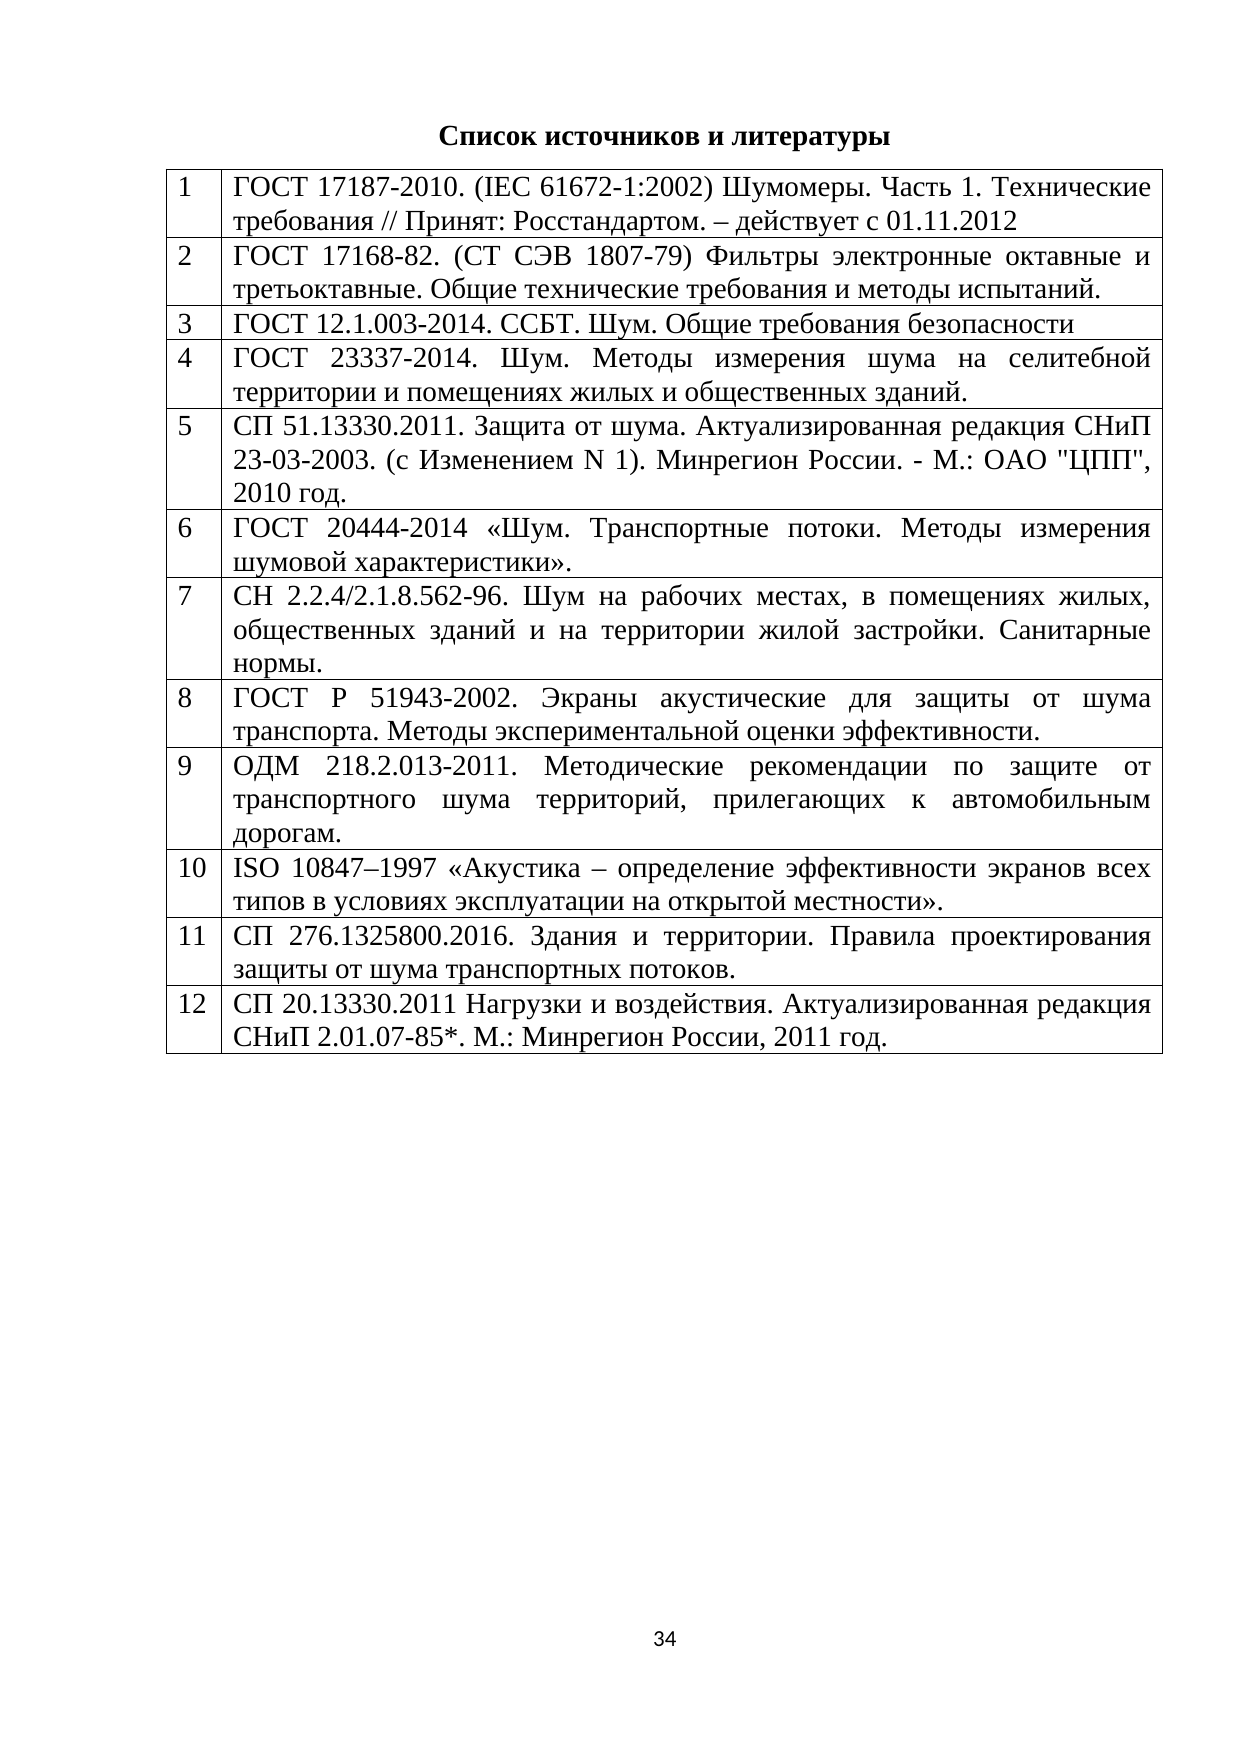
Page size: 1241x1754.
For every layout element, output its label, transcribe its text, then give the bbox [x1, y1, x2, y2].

table_cell ISO 10847–1997 «Акустика – определение эффективности экранов всех типов в условиях эксплуатации на открытой местности». [222, 850, 1162, 917]
table_cell 7 [167, 578, 221, 679]
table_cell ГОСТ Р 51943-2002. Экраны акустические для защиты от шума транспорта. Методы экспериментальной оценки эффективности. [222, 680, 1162, 747]
table_cell ГОСТ 17168-82. (СТ СЭВ 1807-79) Фильтры электронные октавные и третьоктавные. Общие технические требования и методы испытаний. [222, 238, 1162, 305]
table_cell ГОСТ 12.1.003-2014. ССБТ. Шум. Общие требования безопасности [222, 306, 1162, 339]
table_cell 5 [167, 409, 221, 509]
table_cell 3 [167, 306, 221, 339]
table_header 1 [167, 170, 221, 237]
table_cell 4 [167, 340, 221, 407]
table_cell СП 276.1325800.2016. Здания и территории. Правила проектирования защиты от шума транспортных потоков. [222, 918, 1162, 985]
table_cell 11 [167, 918, 221, 985]
table_cell СП 20.13330.2011 Нагрузки и воздействия. Актуализированная редакция СНиП 2.01.07-85*. М.: Минрегион России, 2011 год. [222, 986, 1162, 1053]
table_cell 9 [167, 748, 221, 849]
table_header ГОСТ 17187-2010. (IEC 61672-1:2002) Шумомеры. Часть 1. Технические требования // Принят: Росстандартом. – действует с 01.11.2012 [222, 170, 1162, 237]
table_cell 8 [167, 680, 221, 747]
table_cell 6 [167, 510, 221, 577]
table_cell ГОСТ 20444-2014 «Шум. Транспортные потоки. Методы измерения шумовой характеристики». [222, 510, 1162, 577]
text Список источников и литературы [177, 118, 1152, 152]
table_cell ОДМ 218.2.013-2011. Методические рекомендации по защите от транспортного шума территорий, прилегающих к автомобильным дорогам. [222, 748, 1162, 849]
table_cell 12 [167, 986, 221, 1053]
table_cell 2 [167, 238, 221, 305]
table_cell СП 51.13330.2011. Защита от шума. Актуализированная редакция СНиП 23-03-2003. (с Изменением N 1). Минрегион России. - М.: ОАО "ЦПП", 2010 год. [222, 409, 1162, 509]
table_cell ГОСТ 23337-2014. Шум. Методы измерения шума на селитебной территории и помещениях жилых и общественных зданий. [222, 340, 1162, 407]
table_cell СН 2.2.4/2.1.8.562-96. Шум на рабочих местах, в помещениях жилых, общественных зданий и на территории жилой застройки. Санитарные нормы. [222, 578, 1162, 679]
table_cell 10 [167, 850, 221, 917]
